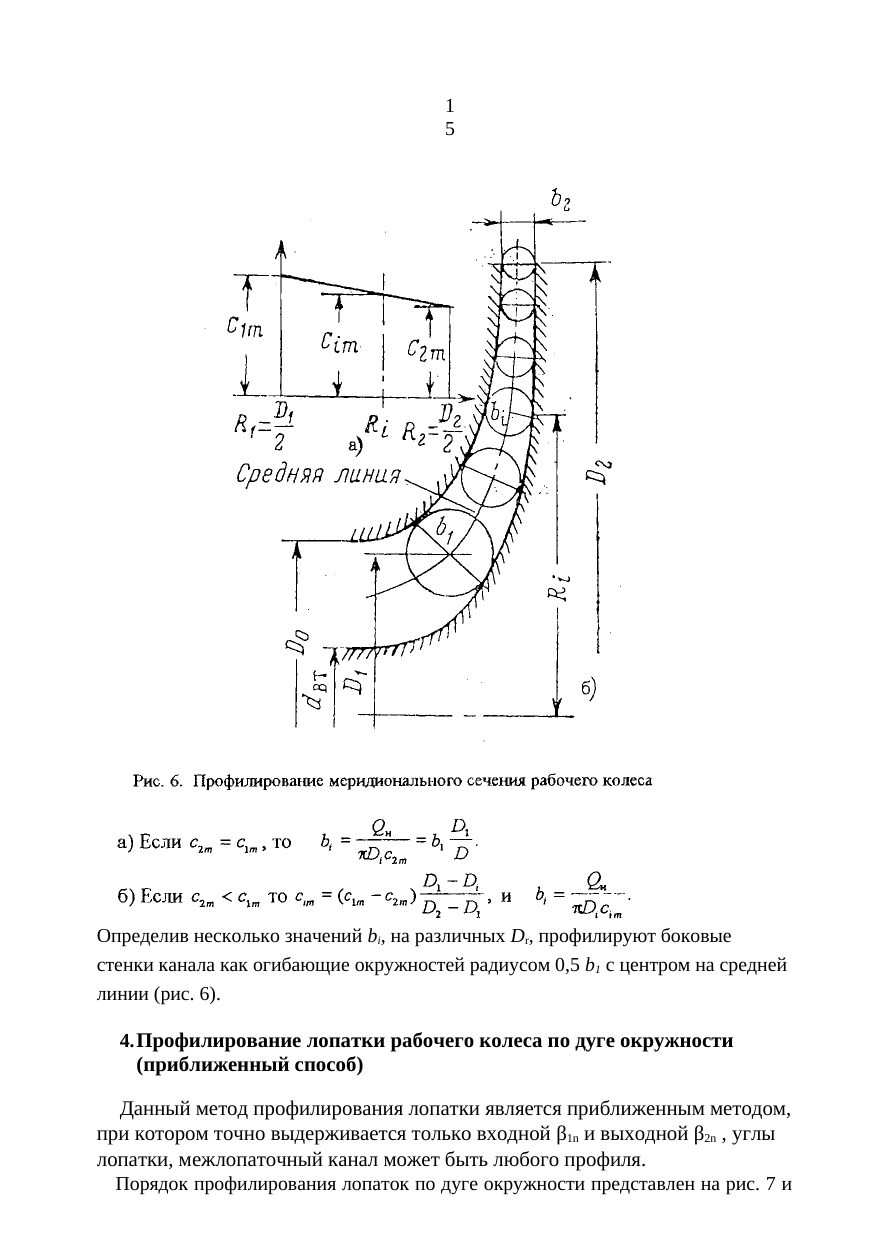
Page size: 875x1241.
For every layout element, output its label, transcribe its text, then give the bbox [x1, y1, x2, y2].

text Определив несколько значений bi, на различных Dr, профилируют боковые стенки канала как огибающие окружностей радиусом 0,5 b1 c центром на средней линии (рис. 6). [97, 121, 793, 1006]
text Порядок профилирования лопаток по дуге окружности представлен на рис. 7 и состоит в следующем [11,16]. [97, 1171, 793, 1195]
list Профилирование лопатки рабочего колеса по дуге окружности (приближенный способ) [119, 1028, 793, 1077]
text Данный метод профилирования лопатки является приближенным методом, при котором точно выдерживается только входной β1n и выходной β2n , углы лопатки, межлопаточный канал может быть любого профиля. [97, 1094, 793, 1171]
